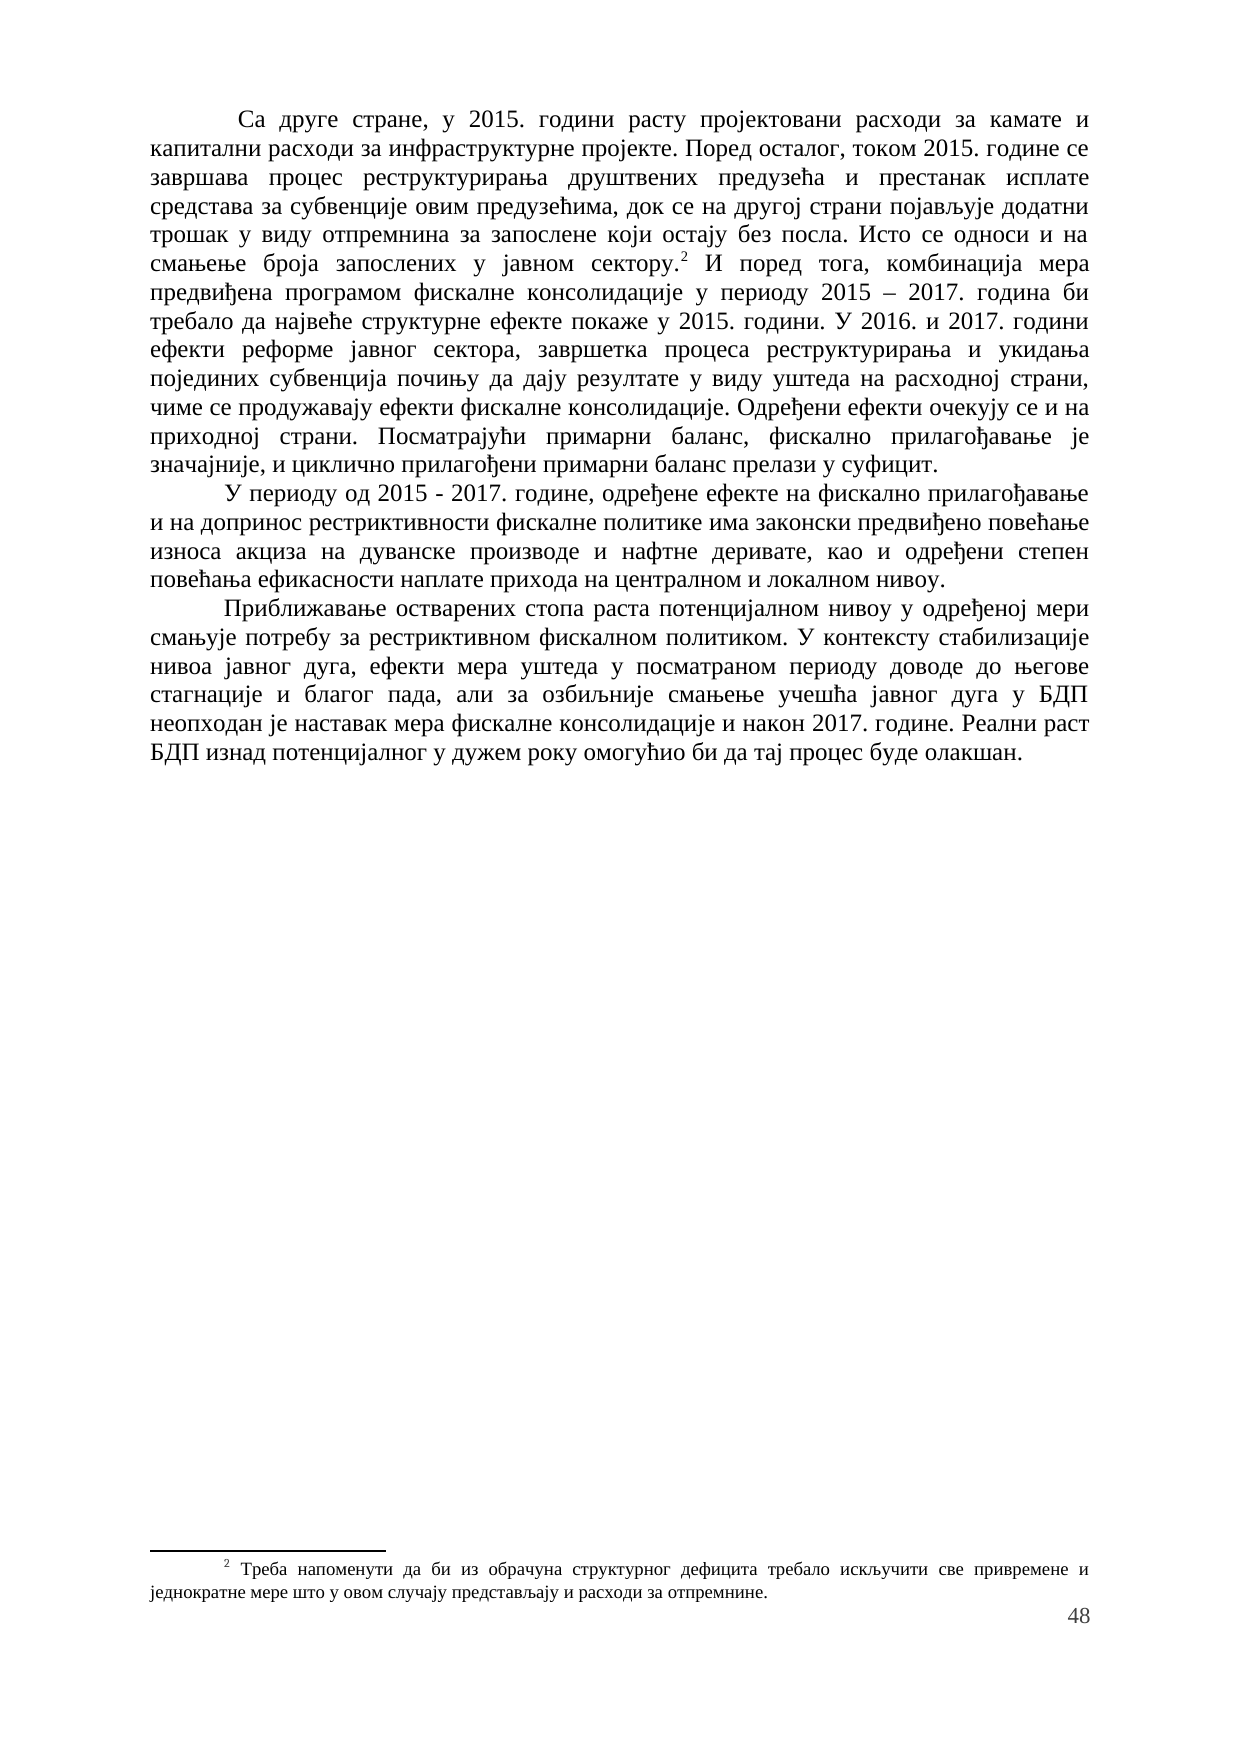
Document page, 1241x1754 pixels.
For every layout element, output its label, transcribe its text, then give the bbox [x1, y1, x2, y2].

text Приближавање остварених стопа раста потенцијалном нивоу у одређеној мери смањује потребу за рестриктивном фискалном политиком. У контексту стабилизације нивоа јавног дуга, ефекти мера уштеда у посматраном периоду доводе до његове стагнације и благог пада, али за озбиљније смањење учешћа јавног дуга у БДП неопходан је наставак мера фискалне консолидације и након 2017. године. Реални раст БДП изнад потенцијалног у дужем року омогућио би да тај процес буде олакшан. [150, 593, 1090, 766]
text Са друге стране, у 2015. години расту пројектовани расходи за камате и капитални расходи за инфраструктурне пројекте. Поред осталог, током 2015. године се завршава процес реструктурирања друштвених предузећа и престанак исплате средстава за субвенције овим предузећима, док се на другој страни појављује додатни трошак у виду отпремнина за запослене који остају без посла. Исто се односи и на смањење броја запослених у јавном сектору. И поред тога, комбинација мера предвиђена програмом фискалне консолидације у периоду 2015 – 2017. година би требало да највеће структурне ефекте покаже у 2015. години. У 2016. и 2017. години ефекти реформе јавног сектора, завршетка процеса реструктурирања и укидања појединих субвенција почињу да дају резултате у виду уштеда на расходној страни, чиме се продужавају ефекти фискалне консолидације. Одређени ефекти очекују се и на приходној страни. Посматрајући примарни баланс, фискално прилагођавање је значајније, и циклично прилагођени примарни баланс прелази у суфицит. [150, 104, 1090, 478]
text У периоду од 2015 - 2017. године, одређене ефекте на фискално прилагођавање и на допринос рестриктивности фискалне политике има законски предвиђено повећање износа акциза на дуванске производе и нафтне деривате, као и одређени степен повећања ефикасности наплате прихода на централном и локалном нивоу. [150, 478, 1090, 593]
